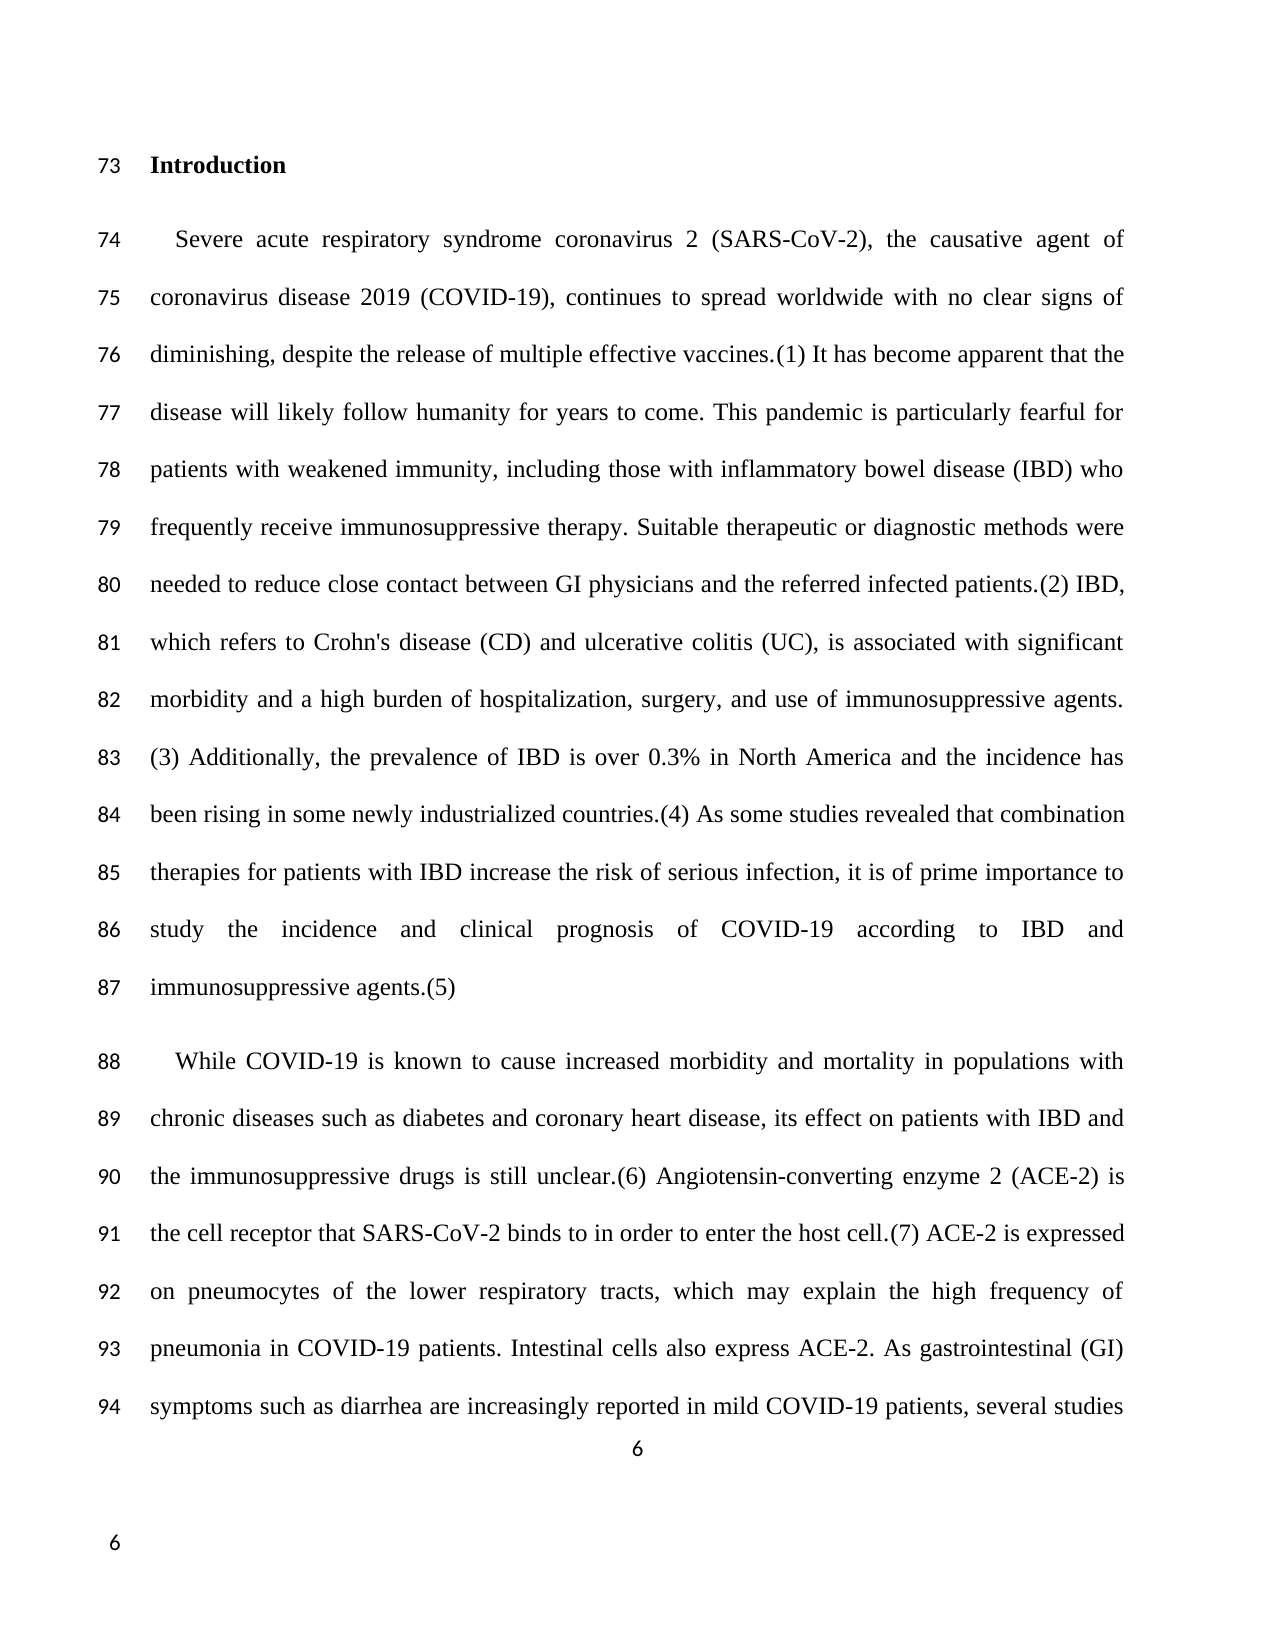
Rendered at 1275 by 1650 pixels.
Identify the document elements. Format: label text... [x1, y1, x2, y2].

text Severe acute respiratory syndrome coronavirus 2 (SARS-CoV-2), the causative agent of coronavirus disease 2019 (COVID-19), continues to spread worldwide with no clear signs of diminishing, despite the release of multiple effective vaccines.(1) It has become apparent that the disease will likely follow humanity for years to come. This pandemic is particularly fearful for patients with weakened immunity, including those with inflammatory bowel disease (IBD) who frequently receive immunosuppressive therapy. Suitable therapeutic or diagnostic methods were needed to reduce close contact between GI physicians and the referred infected patients.(2) IBD, which refers to Crohn's disease (CD) and ulcerative colitis (UC), is associated with significant morbidity and a high burden of hospitalization, surgery, and use of immunosuppressive agents.(3) Additionally, the prevalence of IBD is over 0.3% in North America and the incidence has been rising in some newly industrialized countries.(4) As some studies revealed that combination therapies for patients with IBD increase the risk of serious infection, it is of prime importance to study the incidence and clinical prognosis of COVID-19 according to IBD and immunosuppressive agents.(5) [150, 224, 1125, 1000]
text Introduction [150, 150, 1125, 179]
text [150, 1046, 1125, 1419]
